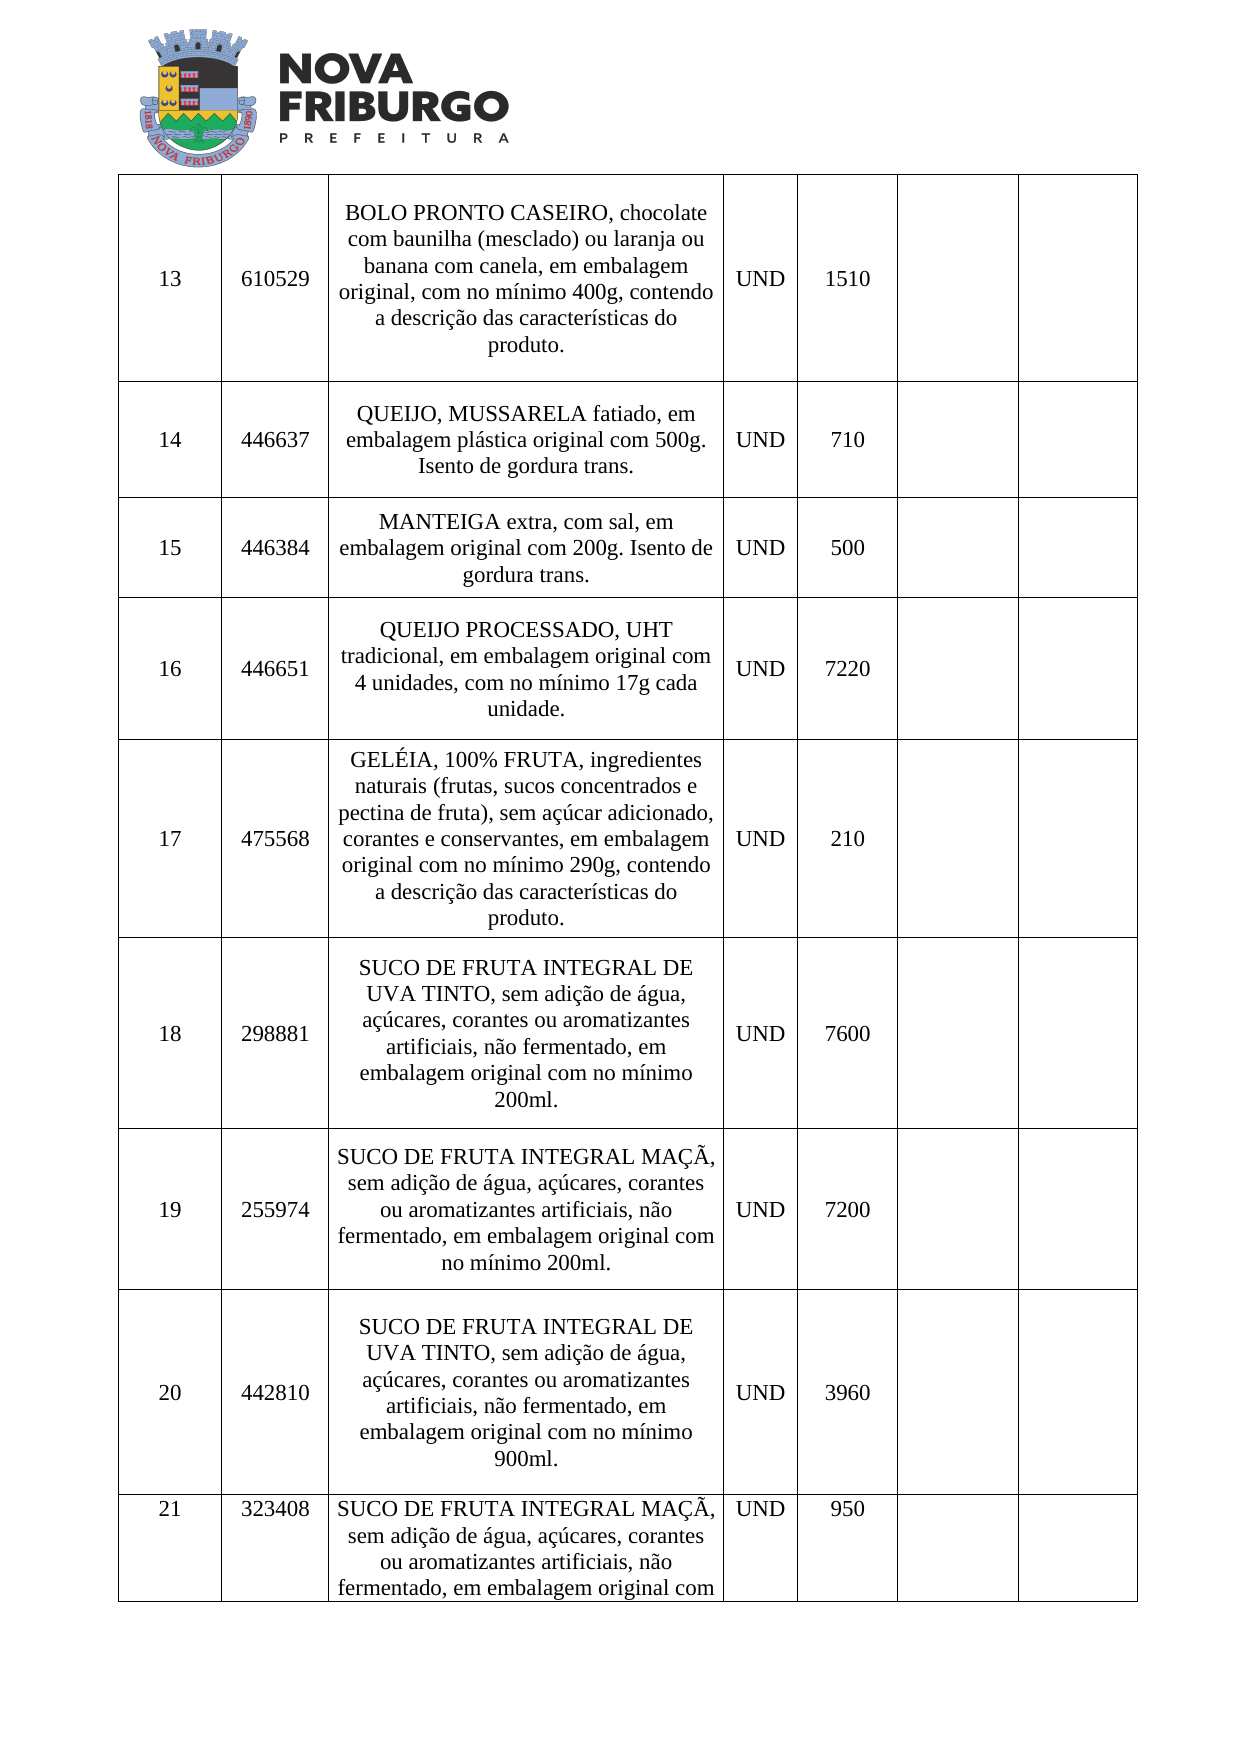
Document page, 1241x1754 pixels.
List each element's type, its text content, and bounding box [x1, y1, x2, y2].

table_cell BOLO PRONTO CASEIRO, chocolate com baunilha (mesclado) ou laranja ou banana com canela, em embalagem original, com no mínimo 400g, contendo a descrição das características do produto. [329, 175, 723, 381]
table_cell 16 [119, 598, 221, 739]
table_cell [1019, 175, 1137, 381]
table_cell UND [724, 1129, 797, 1289]
table_cell UND [724, 1290, 797, 1494]
table_cell UND [724, 598, 797, 739]
table_cell 298881 [222, 938, 328, 1128]
table_cell GELÉIA, 100% FRUTA, ingredientes naturais (frutas, sucos concentrados e pectina de fruta), sem açúcar adicionado, corantes e conservantes, em embalagem original com no mínimo 290g, contendo a descrição das características do produto. [329, 740, 723, 937]
table_cell UND [724, 382, 797, 497]
table_cell [898, 1290, 1018, 1494]
table_cell [898, 1129, 1018, 1289]
table_cell QUEIJO PROCESSADO, UHT tradicional, em embalagem original com 4 unidades, com no mínimo 17g cada unidade. [329, 598, 723, 739]
table_cell 15 [119, 498, 221, 597]
table_cell 3960 [798, 1290, 897, 1494]
table_cell 710 [798, 382, 897, 497]
table_cell [1019, 740, 1137, 937]
table_cell UND [724, 740, 797, 937]
table_cell 13 [119, 175, 221, 381]
table_cell SUCO DE FRUTA INTEGRAL DE UVA TINTO, sem adição de água, açúcares, corantes ou aromatizantes artificiais, não fermentado, em embalagem original com no mínimo 200ml. [329, 938, 723, 1128]
table_cell 210 [798, 740, 897, 937]
table_cell 446637 [222, 382, 328, 497]
table_cell [898, 175, 1018, 381]
table_cell 1510 [798, 175, 897, 381]
table_cell [1019, 498, 1137, 597]
table_cell [1019, 598, 1137, 739]
table_cell [898, 382, 1018, 497]
table_cell 442810 [222, 1290, 328, 1494]
table_cell [898, 498, 1018, 597]
table_cell 19 [119, 1129, 221, 1289]
table_cell SUCO DE FRUTA INTEGRAL MAÇÃ, sem adição de água, açúcares, corantes ou aromatizantes artificiais, não fermentado, em embalagem original com no mínimo 200ml. [329, 1129, 723, 1289]
table_cell 255974 [222, 1129, 328, 1289]
table_cell SUCO DE FRUTA INTEGRAL DE UVA TINTO, sem adição de água, açúcares, corantes ou aromatizantes artificiais, não fermentado, em embalagem original com no mínimo 900ml. [329, 1290, 723, 1494]
table_cell 14 [119, 382, 221, 497]
table_cell 610529 [222, 175, 328, 381]
table_cell MANTEIGA extra, com sal, em embalagem original com 200g. Isento de gordura trans. [329, 498, 723, 597]
table_cell [898, 938, 1018, 1128]
table_cell [898, 740, 1018, 937]
table_cell 7220 [798, 598, 897, 739]
table_cell 17 [119, 740, 221, 937]
table_cell UND [724, 938, 797, 1128]
picture [126, 23, 523, 168]
table_cell 20 [119, 1290, 221, 1494]
table_cell [1019, 1495, 1137, 1601]
table_cell UND [724, 1495, 797, 1601]
table_cell 950 [798, 1495, 897, 1601]
table_cell [1019, 1129, 1137, 1289]
table_cell 500 [798, 498, 897, 597]
table_cell UND [724, 175, 797, 381]
table_cell [1019, 938, 1137, 1128]
table_cell [1019, 382, 1137, 497]
table_cell 7600 [798, 938, 897, 1128]
table_cell UND [724, 498, 797, 597]
table_cell 7200 [798, 1129, 897, 1289]
table_cell [1019, 1290, 1137, 1494]
table_cell 446651 [222, 598, 328, 739]
table_cell 18 [119, 938, 221, 1128]
table_cell [898, 1495, 1018, 1601]
table_cell QUEIJO, MUSSARELA fatiado, em embalagem plástica original com 500g. Isento de gordura trans. [329, 382, 723, 497]
table_cell [898, 598, 1018, 739]
table_cell 475568 [222, 740, 328, 937]
table_cell 446384 [222, 498, 328, 597]
table_cell 323408 [222, 1495, 328, 1601]
table_cell 21 [119, 1495, 221, 1601]
